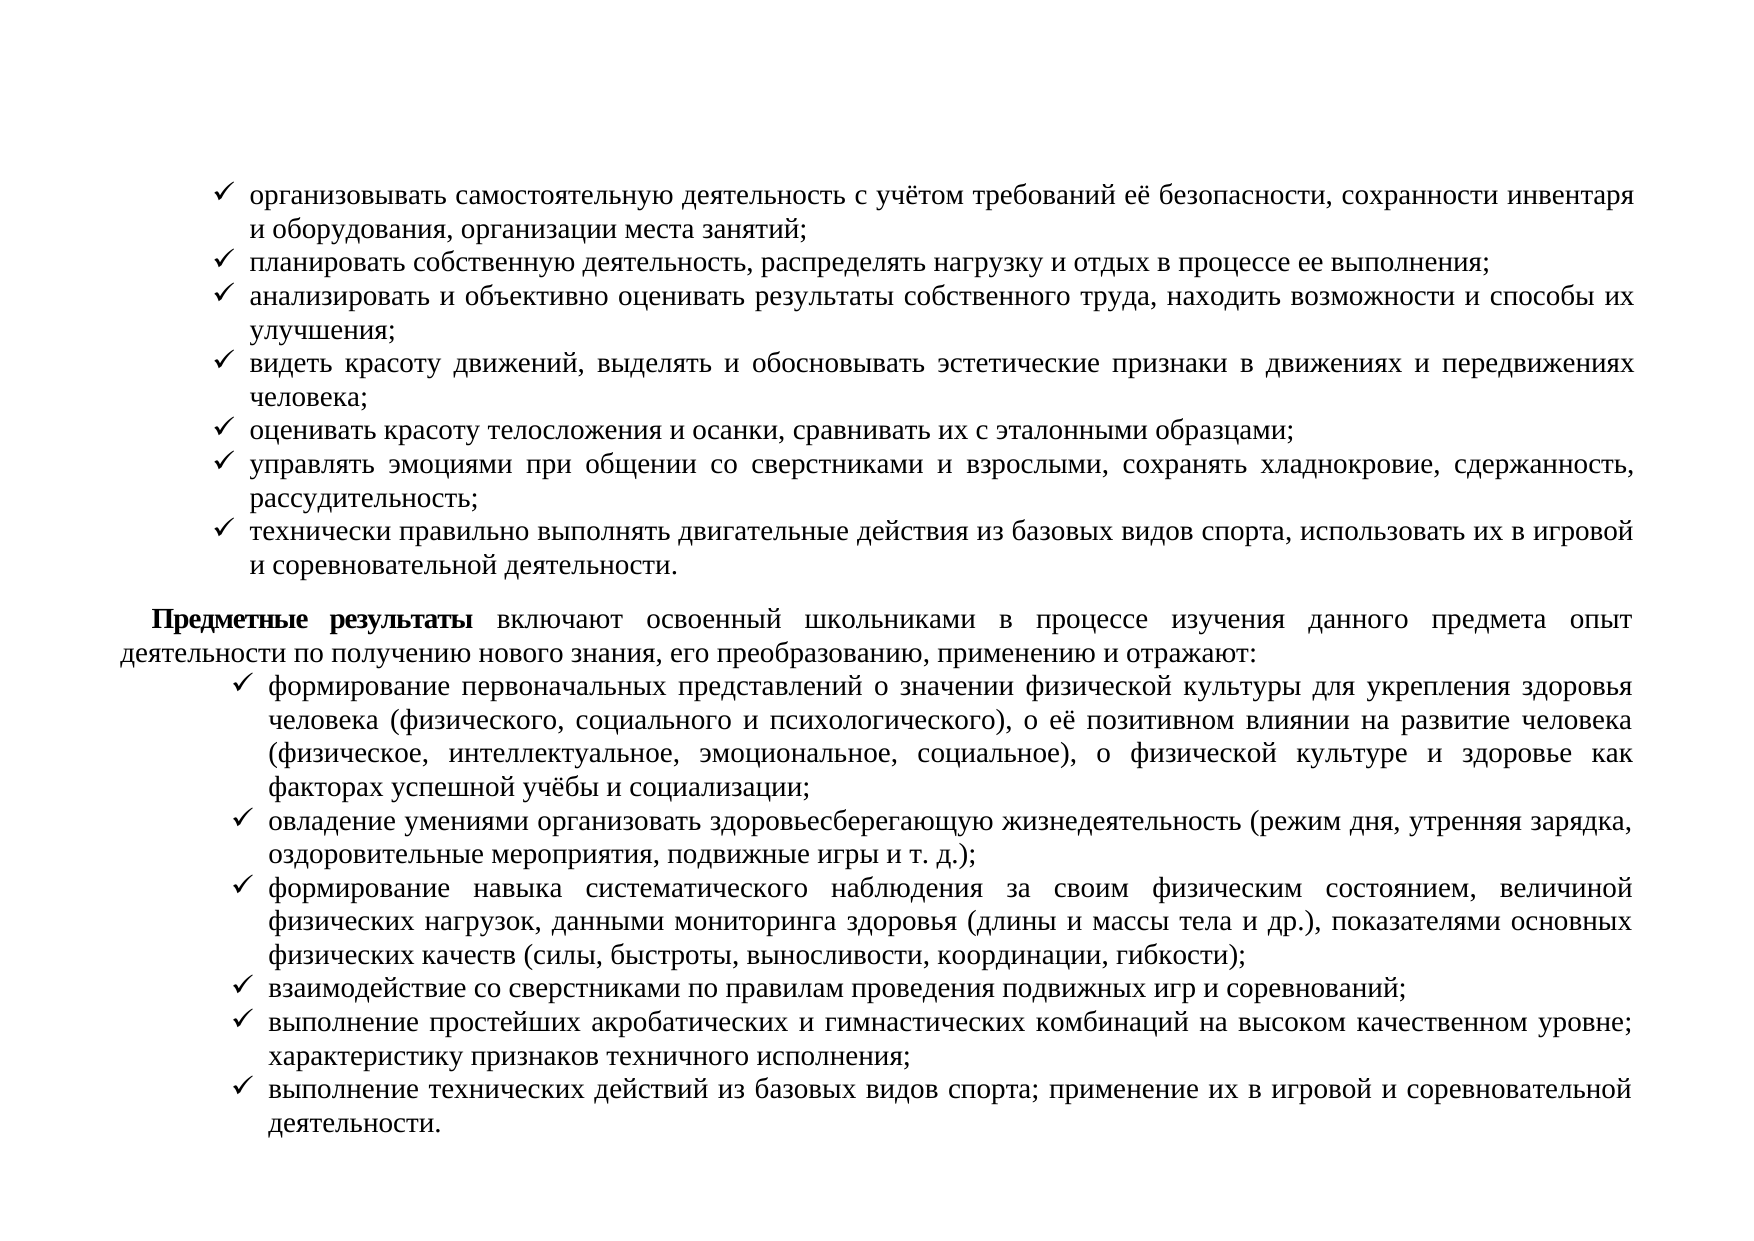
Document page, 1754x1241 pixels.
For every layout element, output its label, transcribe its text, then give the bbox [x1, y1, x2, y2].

list взаимодействие со сверстниками по правилам проведения подвижных игр и соревнований; [231, 971, 1634, 1004]
list выполнение простейших акробатических и гимнастических комбинаций на высоком качественном уровне; характеристику признаков техничного исполнения; [231, 1004, 1634, 1071]
list овладение умениями организовать здоровьесберегающую жизнедеятельность (режим дня, утренняя зарядка, оздоровительные мероприятия, подвижные игры и т. д.); [231, 803, 1634, 870]
list формирование навыка систематического наблюдения за своим физическим состоянием, величиной физических нагрузок, данными мониторинга здоровья (длины и массы тела и др.), показателями основных физических качеств (силы, быстроты, выносливости, координации, гибкости); [231, 870, 1634, 971]
list оценивать красоту телосложения и осанки, сравнивать их с эталонными образцами; [212, 412, 1636, 446]
list видеть красоту движений, выделять и обосновывать эстетические признаки в движениях и передвижениях человека; [212, 345, 1636, 412]
list технически правильно выполнять двигательные действия из базовых видов спорта, использовать их в игровой и соревновательной деятельности. [212, 513, 1636, 581]
text Предметные результаты включают освоенный школьниками в процессе изучения данного предмета опыт деятельности по получению нового знания, его преобразованию, применению и отражают: [120, 601, 1634, 668]
list выполнение технических действий из базовых видов спорта; применение их в игровой и соревновательной деятельности. [231, 1071, 1634, 1139]
list управлять эмоциями при общении со сверстниками и взрослыми, сохранять хладнокровие, сдержанность, рассудительность; [212, 446, 1636, 513]
list организовывать самостоятельную деятельность с учётом требований её безопасности, сохранности инвентаря и оборудования, организации места занятий; [212, 177, 1636, 244]
list анализировать и объективно оценивать результаты собственного труда, находить возможности и способы их улучшения; [212, 278, 1636, 345]
list планировать собственную деятельность, распределять нагрузку и отдых в процессе ее выполнения; [212, 244, 1636, 278]
list формирование первоначальных представлений о значении физической культуры для укрепления здоровья человека (физического, социального и психологического), о её позитивном влиянии на развитие человека (физическое, интеллектуальное, эмоциональное, социальное), о физической культуре и здоровье как факторах успешной учёбы и социализации; [231, 668, 1634, 803]
